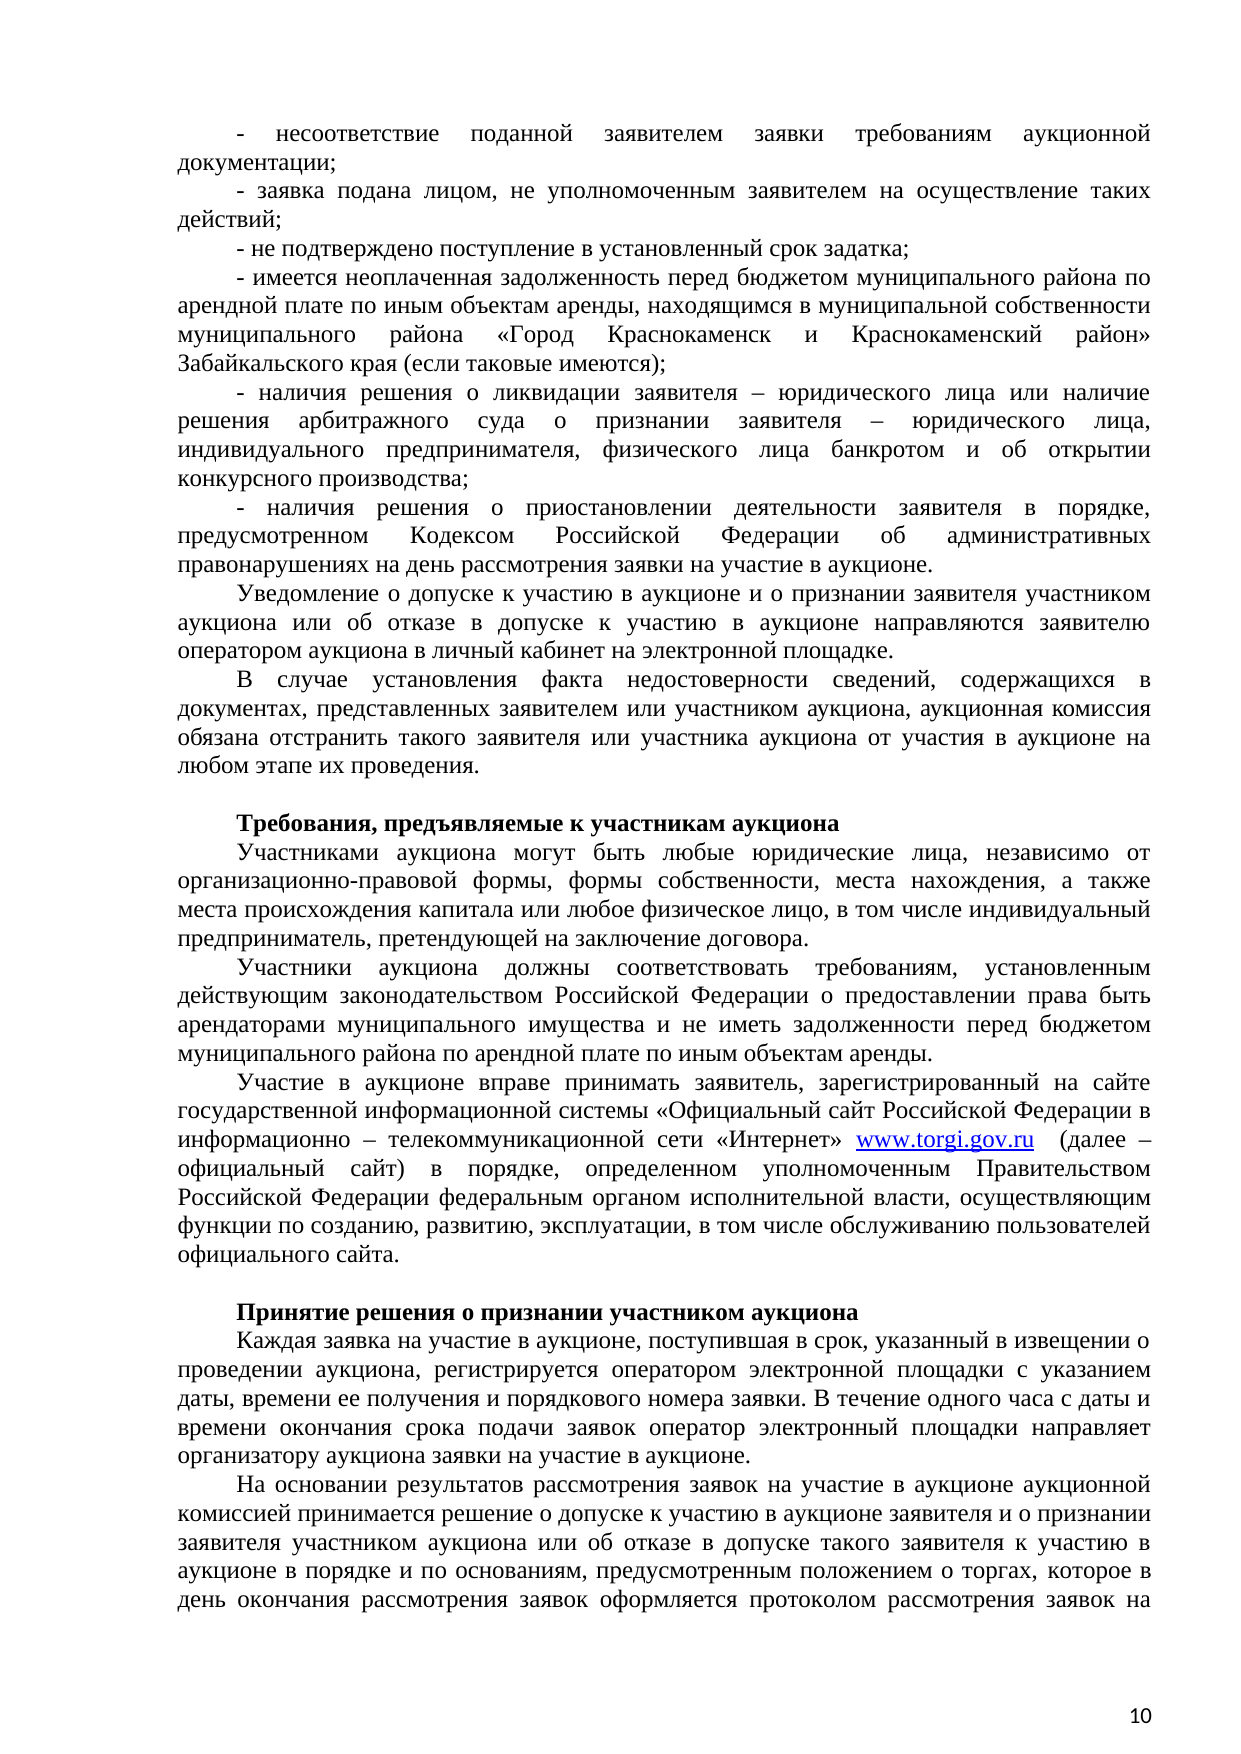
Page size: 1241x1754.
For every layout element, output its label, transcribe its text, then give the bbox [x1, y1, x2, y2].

text - наличия решения о приостановлении деятельности заявителя в порядке, предусмотренном Кодексом Российской Федерации об административных правонарушениях на день рассмотрения заявки на участие в аукционе. [177, 492, 1152, 578]
text Уведомление о допуске к участию в аукционе и о признании заявителя участником аукциона или об отказе в допуске к участию в аукционе направляются заявителю оператором аукциона в личный кабинет на электронной площадке. [177, 578, 1152, 664]
text Участие в аукционе вправе принимать заявитель, зарегистрированный на сайте государственной информационной системы «Официальный сайт Российской Федерации в информационно – телекоммуникационной сети «Интернет» www.torgi.gov.ru (далее – официальный сайт) в порядке, определенном уполномоченным Правительством Российской Федерации федеральным органом исполнительной власти, осуществляющим функции по созданию, развитию, эксплуатации, в том числе обслуживанию пользователей официального сайта. [177, 1067, 1152, 1268]
text Участниками аукциона могут быть любые юридические лица, независимо от организационно-правовой формы, формы собственности, места нахождения, а также места происхождения капитала или любое физическое лицо, в том числе индивидуальный предприниматель, претендующей на заключение договора. [177, 837, 1152, 952]
text Участники аукциона должны соответствовать требованиям, установленным действующим законодательством Российской Федерации о предоставлении права быть арендаторами муниципального имущества и не иметь задолженности перед бюджетом муниципального района по арендной плате по иным объектам аренды. [177, 952, 1152, 1067]
text - наличия решения о ликвидации заявителя – юридического лица или наличие решения арбитражного суда о признании заявителя – юридического лица, индивидуального предпринимателя, физического лица банкротом и об открытии конкурсного производства; [177, 377, 1152, 492]
text - несоответствие поданной заявителем заявки требованиям аукционной документации; [177, 118, 1152, 176]
list Требования, предъявляемые к участникам аукциона [177, 808, 1152, 837]
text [177, 1469, 1152, 1613]
text - имеется неоплаченная задолженность перед бюджетом муниципального района по арендной плате по иным объектам аренды, находящимся в муниципальной собственности муниципального района «Город Краснокаменск и Краснокаменский район» Забайкальского края (если таковые имеются); [177, 262, 1152, 377]
text - заявка подана лицом, не уполномоченным заявителем на осуществление таких действий; [177, 176, 1152, 233]
list В случае установления факта недостоверности сведений, содержащихся в документах, представленных заявителем или участником аукциона, аукционная комиссия обязана отстранить такого заявителя или участника аукциона от участия в аукционе на любом этапе их проведения. [177, 664, 1152, 779]
text Каждая заявка на участие в аукционе, поступившая в срок, указанный в извещении о проведении аукциона, регистрируется оператором электронной площадки с указанием даты, времени ее получения и порядкового номера заявки. В течение одного часа с даты и времени окончания срока подачи заявок оператор электронный площадки направляет организатору аукциона заявки на участие в аукционе. [177, 1326, 1152, 1469]
text Принятие решения о признании участником аукциона [177, 1297, 1152, 1326]
text - не подтверждено поступление в установленный срок задатка; [177, 233, 1152, 262]
